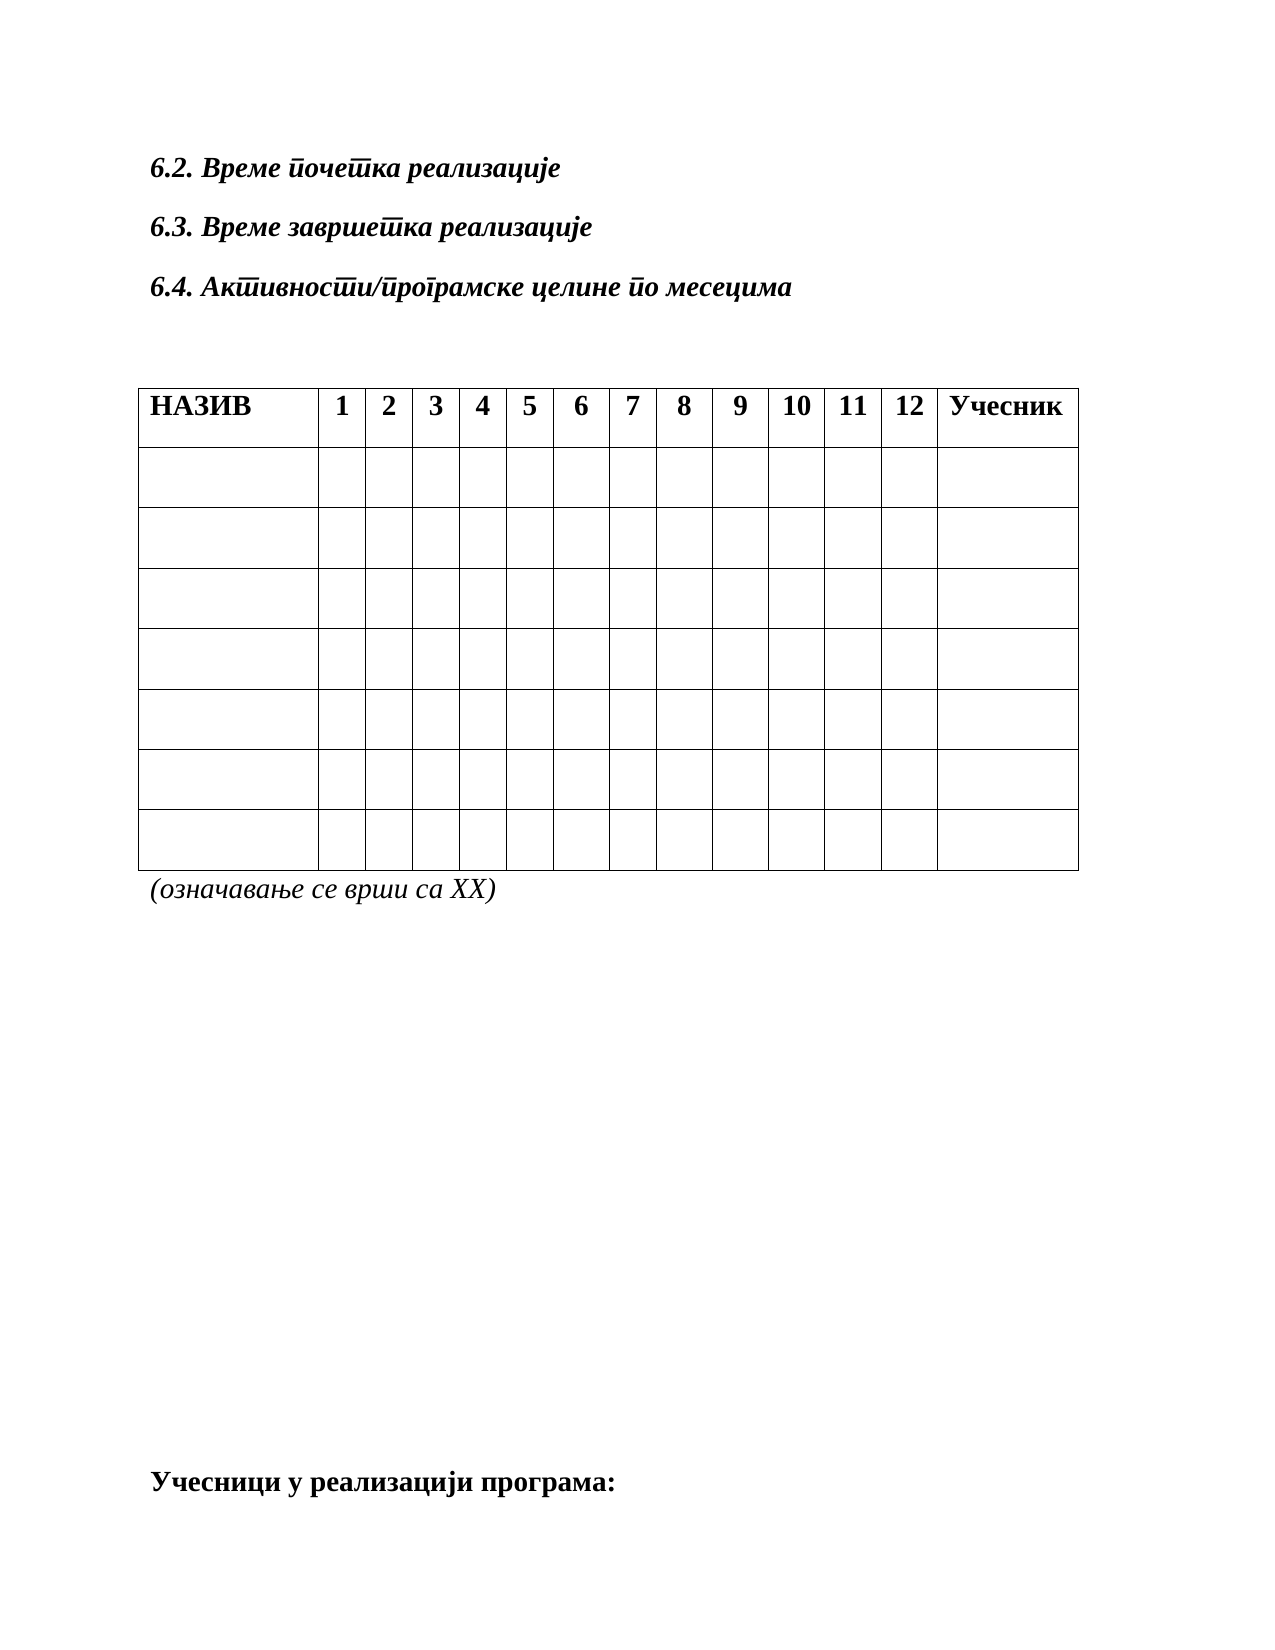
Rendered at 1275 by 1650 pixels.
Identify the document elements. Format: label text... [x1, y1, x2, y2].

table_cell [610, 690, 656, 749]
table_cell [657, 690, 712, 749]
table_cell [825, 810, 881, 870]
table_cell [139, 810, 318, 870]
table_cell [413, 508, 459, 568]
table_cell [319, 690, 365, 749]
table_cell [460, 690, 506, 749]
table_cell [507, 569, 553, 628]
table_cell [938, 690, 1078, 749]
table_cell [610, 629, 656, 688]
table_cell [139, 629, 318, 688]
table_cell [610, 750, 656, 809]
table_cell [319, 448, 365, 507]
table_cell [554, 508, 609, 568]
table_cell [319, 810, 365, 870]
table_header 6 [554, 389, 609, 447]
table_cell [554, 810, 609, 870]
text (означавање се врши са XX) [150, 871, 1125, 904]
table_cell [938, 750, 1078, 809]
table_cell [139, 569, 318, 628]
table_cell [366, 569, 412, 628]
table_cell [139, 750, 318, 809]
table_cell [938, 569, 1078, 628]
table_cell [882, 448, 937, 507]
table_header 1 [319, 389, 365, 447]
table_header НАЗИВ [139, 389, 318, 447]
table_cell [657, 750, 712, 809]
text Учесници у реализацији програма: [150, 1464, 1125, 1498]
table_cell [507, 508, 553, 568]
table_cell [507, 810, 553, 870]
table_cell [507, 750, 553, 809]
table_cell [554, 448, 609, 507]
table_cell [610, 508, 656, 568]
table_cell [825, 569, 881, 628]
table_cell [319, 629, 365, 688]
table_cell [825, 690, 881, 749]
table_cell [825, 750, 881, 809]
table_cell [460, 448, 506, 507]
table_cell [319, 750, 365, 809]
table_cell [657, 569, 712, 628]
table_cell [460, 629, 506, 688]
table_cell [657, 448, 712, 507]
table_cell [713, 508, 768, 568]
table_cell [460, 508, 506, 568]
table_cell [460, 569, 506, 628]
table_cell [882, 810, 937, 870]
table_cell [366, 690, 412, 749]
table_cell [413, 629, 459, 688]
table_cell [657, 629, 712, 688]
table_cell [319, 569, 365, 628]
table_cell [413, 569, 459, 628]
table_cell [938, 448, 1078, 507]
table_cell [366, 448, 412, 507]
table_header 9 [713, 389, 768, 447]
table_cell [825, 508, 881, 568]
table_header 5 [507, 389, 553, 447]
table_cell [507, 448, 553, 507]
table_cell [366, 508, 412, 568]
table_cell [938, 629, 1078, 688]
table_cell [713, 750, 768, 809]
table_header 4 [460, 389, 506, 447]
table_header 2 [366, 389, 412, 447]
text 6.3. Време завршетка реализације [150, 209, 1125, 243]
table_cell [413, 690, 459, 749]
table_cell [769, 810, 824, 870]
table_cell [769, 750, 824, 809]
table_header 8 [657, 389, 712, 447]
table_cell [713, 569, 768, 628]
table_cell [507, 690, 553, 749]
table_cell [507, 629, 553, 688]
table_cell [139, 508, 318, 568]
table_cell [366, 750, 412, 809]
table_header 3 [413, 389, 459, 447]
table_cell [713, 448, 768, 507]
table_cell [938, 810, 1078, 870]
table_cell [882, 508, 937, 568]
table_cell [319, 508, 365, 568]
table_cell [366, 629, 412, 688]
text 6.2. Време почетка реализације [150, 150, 1125, 183]
table_cell [882, 750, 937, 809]
table_header 10 [769, 389, 824, 447]
table_cell [769, 448, 824, 507]
table_cell [413, 448, 459, 507]
table_cell [554, 750, 609, 809]
table_cell [139, 690, 318, 749]
text 6.4. Активности/програмске целине по месецима [150, 269, 1125, 302]
table_cell [460, 810, 506, 870]
table_cell [769, 690, 824, 749]
table_cell [882, 690, 937, 749]
table_cell [713, 810, 768, 870]
table_cell [554, 569, 609, 628]
table_cell [610, 448, 656, 507]
table_header 12 [882, 389, 937, 447]
table_cell [554, 690, 609, 749]
table_cell [938, 508, 1078, 568]
table_cell [769, 629, 824, 688]
table_cell [769, 569, 824, 628]
table_header 7 [610, 389, 656, 447]
table_header 11 [825, 389, 881, 447]
table_cell [610, 569, 656, 628]
table_cell [460, 750, 506, 809]
table_cell [769, 508, 824, 568]
table_cell [825, 629, 881, 688]
table_cell [413, 750, 459, 809]
table_cell [139, 448, 318, 507]
table_cell [713, 690, 768, 749]
table_cell [610, 810, 656, 870]
table_cell [554, 629, 609, 688]
table_cell [882, 629, 937, 688]
table_header Учесник [938, 389, 1078, 447]
table_cell [825, 448, 881, 507]
table_cell [657, 508, 712, 568]
table_cell [713, 629, 768, 688]
table_cell [882, 569, 937, 628]
table_cell [413, 810, 459, 870]
table_cell [366, 810, 412, 870]
table_cell [657, 810, 712, 870]
